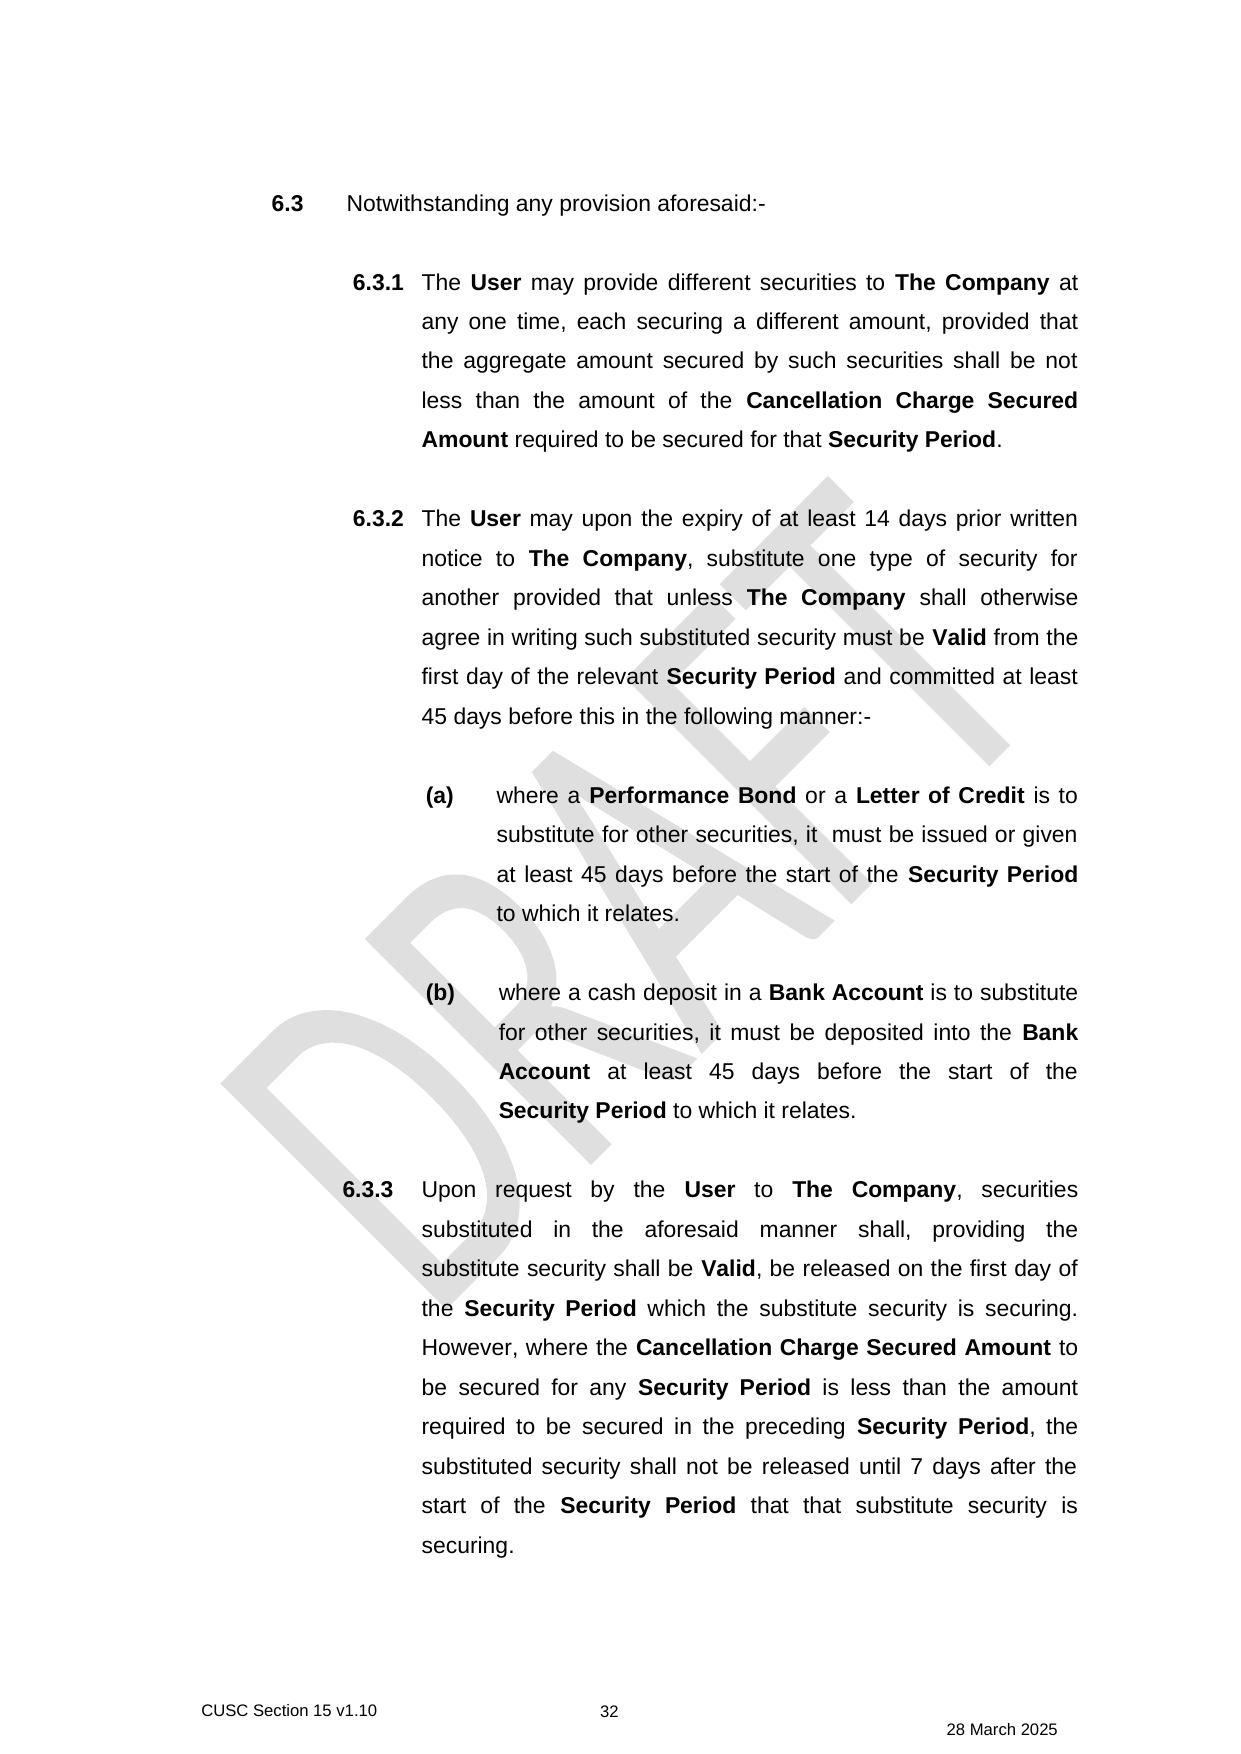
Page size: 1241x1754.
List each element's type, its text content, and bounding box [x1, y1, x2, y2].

text (b) where a cash deposit in a Bank Account is to substitute for other securities, it must be deposited into the Bank Account at least 45 days before the start of the Security Period to which it relates. [426, 979, 1078, 1124]
text 6.3.3 Upon request by the User to The Company, securities substituted in the aforesaid manner shall, providing the substitute security shall be Valid, be released on the first day of the Security Period which the substitute security is securing. However, where the Cancellation Charge Secured Amount to be secured for any Security Period is less than the amount required to be secured in the preceding Security Period, the substituted security shall not be released until 7 days after the start of the Security Period that that substitute security is securing. [342, 1176, 1078, 1558]
text 6.3.2 The User may upon the expiry of at least 14 days prior written notice to The Company, substitute one type of security for another provided that unless The Company shall otherwise agree in writing such substituted security must be Valid from the first day of the relevant Security Period and committed at least 45 days before this in the following manner:- [353, 505, 1078, 729]
text 6.3.1 The User may provide different securities to The Company at any one time, each securing a different amount, provided that the aggregate amount secured by such securities shall be not less than the amount of the Cancellation Charge Secured Amount required to be secured for that Security Period. [353, 268, 1078, 453]
text 6.3 Notwithstanding any provision aforesaid:- [271, 189, 1078, 216]
text (a) where a Performance Bond or a Letter of Credit is to substitute for other securities, it must be issued or given at least 45 days before the start of the Security Period to which it relates. [426, 782, 1078, 926]
